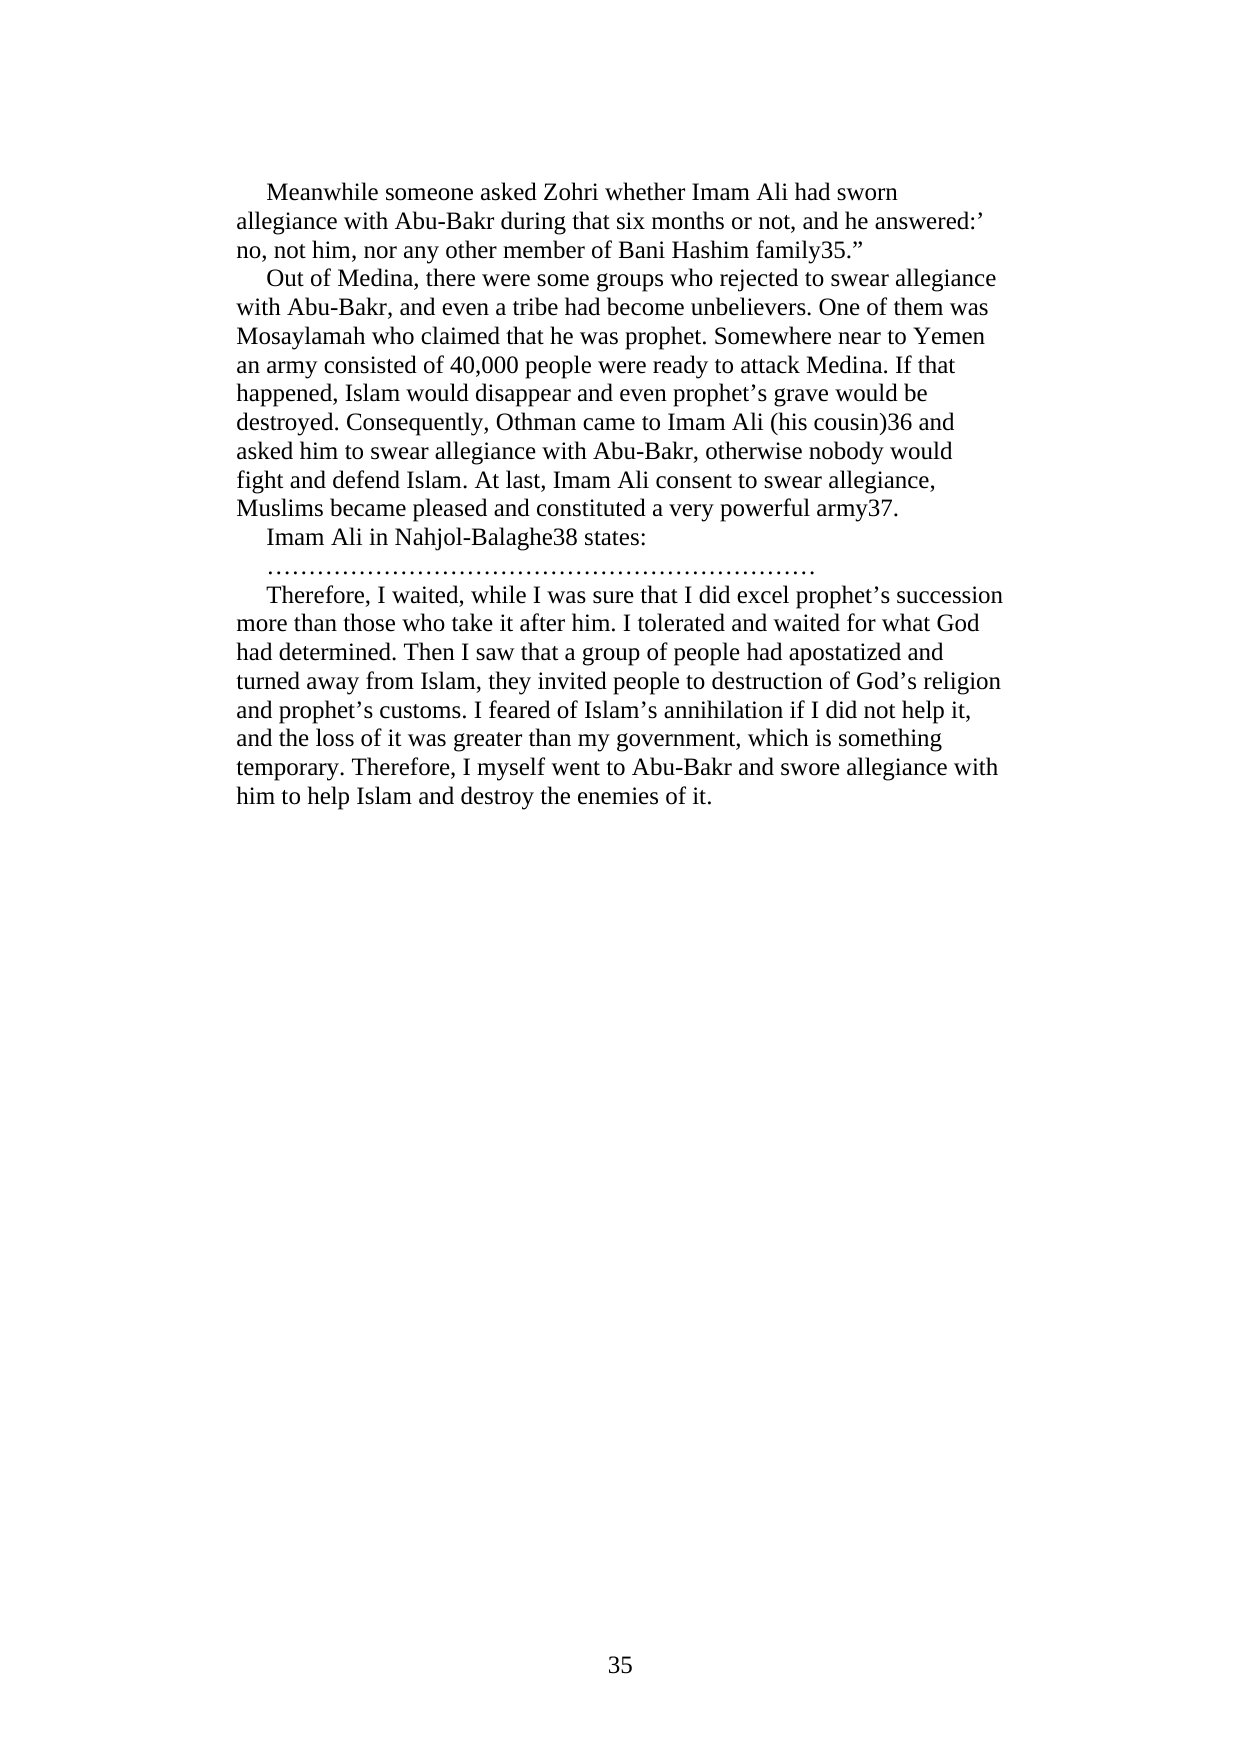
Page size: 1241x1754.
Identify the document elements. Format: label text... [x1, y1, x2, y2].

text Meanwhile someone asked Zohri whether Imam Ali had sworn allegiance with Abu-Bakr during that six months or not, and he answered:’ no, not him, nor any other member of Bani Hashim family35.” [236, 177, 1004, 263]
text ………………………………………………………… [236, 551, 1004, 580]
text Therefore, I waited, while I was sure that I did excel prophet’s succession more than those who take it after him. I tolerated and waited for what God had determined. Then I saw that a group of people had apostatized and turned away from Islam, they invited people to destruction of God’s religion and prophet’s customs. I feared of Islam’s annihilation if I did not help it, and the loss of it was greater than my government, which is something temporary. Therefore, I myself went to Abu-Bakr and swore allegiance with him to help Islam and destroy the enemies of it. [236, 580, 1004, 810]
text Imam Ali in Nahjol-Balaghe38 states: [236, 522, 1004, 551]
text Out of Medina, there were some groups who rejected to swear allegiance with Abu-Bakr, and even a tribe had become unbelievers. One of them was Mosaylamah who claimed that he was prophet. Somewhere near to Yemen an army consisted of 40,000 people were ready to attack Medina. If that happened, Islam would disappear and even prophet’s grave would be destroyed. Consequently, Othman came to Imam Ali (his cousin)36 and asked him to swear allegiance with Abu-Bakr, otherwise nobody would fight and defend Islam. At last, Imam Ali consent to swear allegiance, Muslims became pleased and constituted a very powerful army37. [236, 263, 1004, 522]
